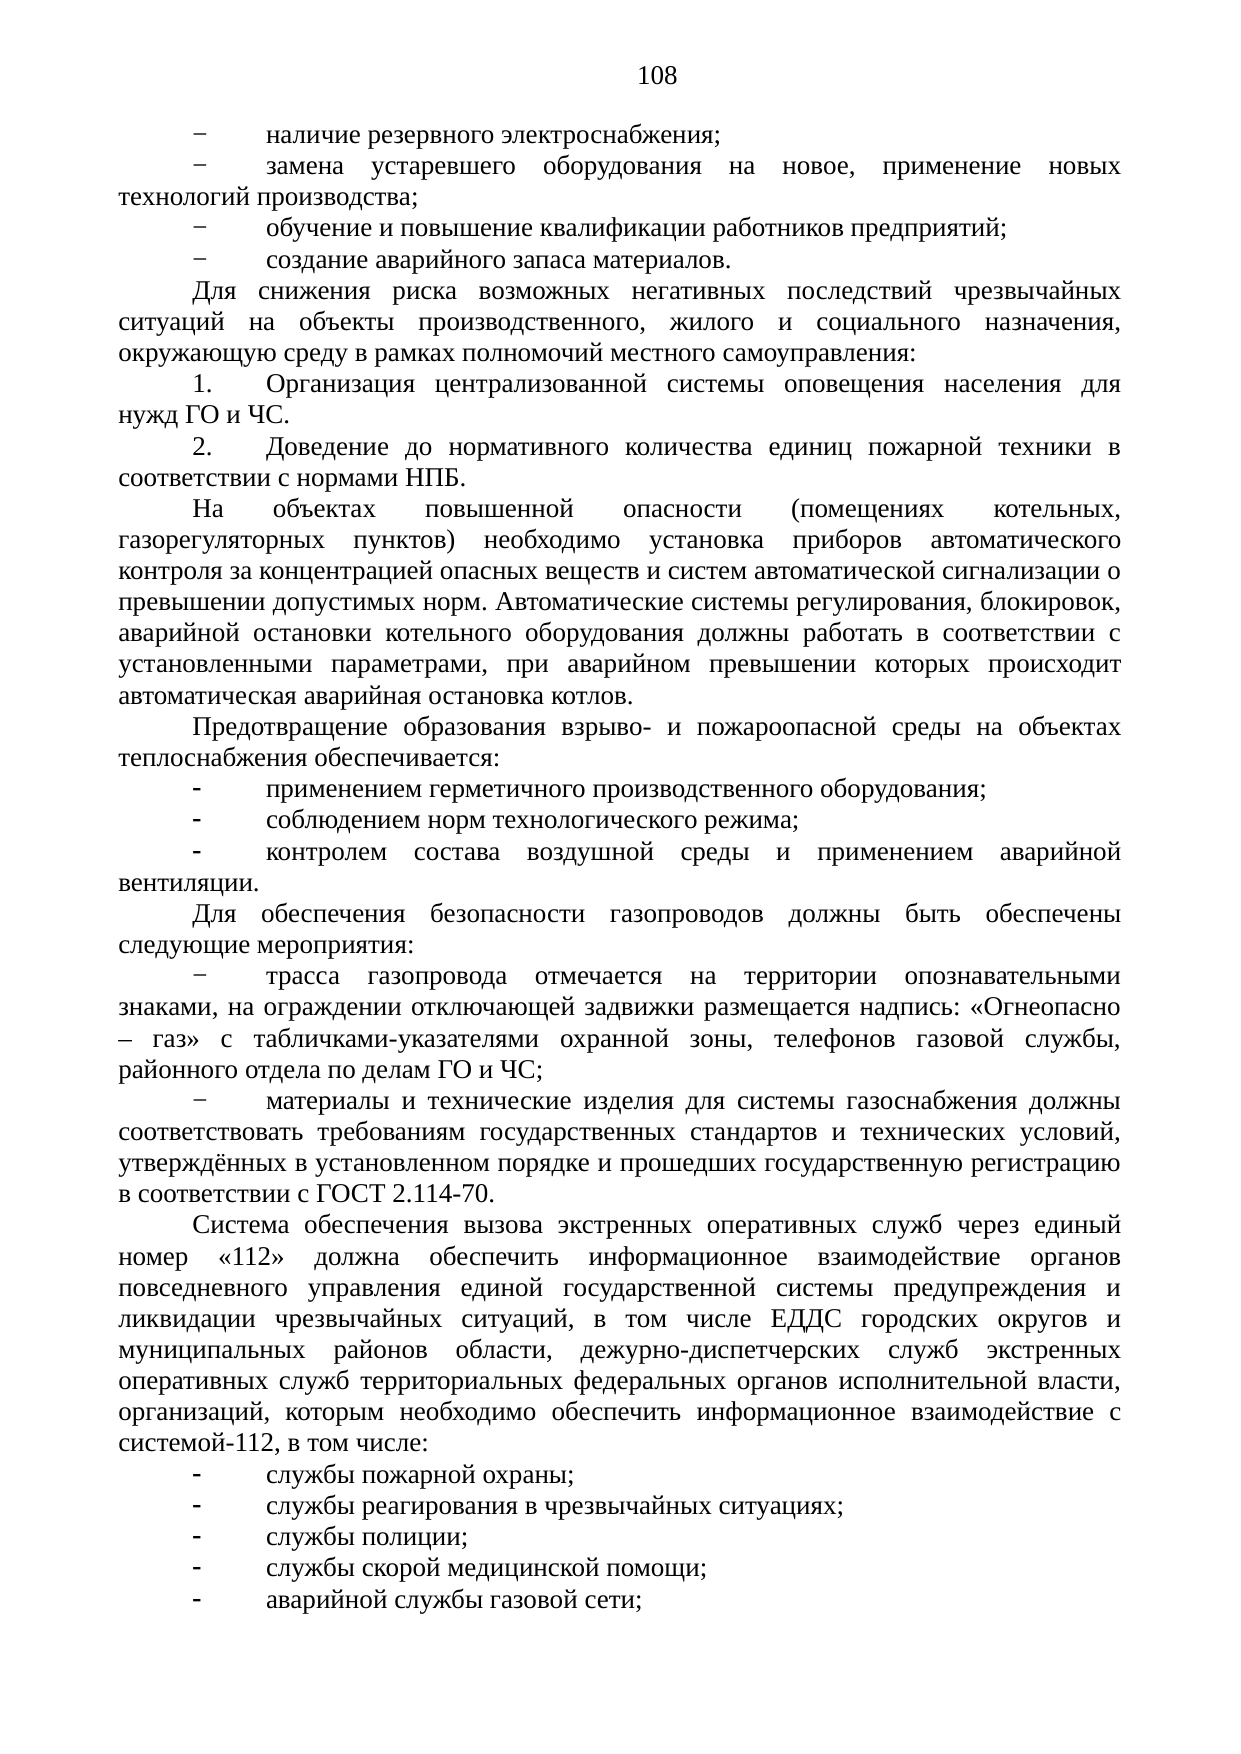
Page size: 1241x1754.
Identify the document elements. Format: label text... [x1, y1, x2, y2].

list замена устаревшего оборудования на новое, применение новых технологий производства; [118, 149, 1122, 212]
list службы пожарной охраны; [118, 1458, 1122, 1489]
list службы полиции; [118, 1520, 1122, 1551]
list Организация централизованной системы оповещения населения для нужд ГО и ЧС. [118, 367, 1122, 429]
list службы реагирования в чрезвычайных ситуациях; [118, 1489, 1122, 1520]
list службы скорой медицинской помощи; [118, 1551, 1122, 1583]
text Предотвращение образования взрыво- и пожароопасной среды на объектах теплоснабжения обеспечивается: [118, 710, 1122, 772]
list применением герметичного производственного оборудования; [118, 772, 1122, 803]
text Для обеспечения безопасности газопроводов должны быть обеспечены следующие мероприятия: [118, 897, 1122, 959]
list трасса газопровода отмечается на территории опознавательными знаками, на ограждении отключающей задвижки размещается надпись: «Огнеопасно – газ» с табличками-указателями охранной зоны, телефонов газовой службы, районного отдела по делам ГО и ЧС; [118, 959, 1122, 1084]
list аварийной службы газовой сети; [118, 1583, 1122, 1614]
text На объектах повышенной опасности (помещениях котельных, газорегуляторных пунктов) необходимо установка приборов автоматического контроля за концентрацией опасных веществ и систем автоматической сигнализации о превышении допустимых норм. Автоматические системы регулирования, блокировок, аварийной остановки котельного оборудования должны работать в соответствии с установленными параметрами, при аварийном превышении которых происходит автоматическая аварийная остановка котлов. [118, 492, 1122, 710]
list обучение и повышение квалификации работников предприятий; [118, 212, 1122, 243]
list Доведение до нормативного количества единиц пожарной техники в соответствии с нормами НПБ. [118, 429, 1122, 492]
list контролем состава воздушной среды и применением аварийной вентиляции. [118, 835, 1122, 897]
list соблюдением норм технологического режима; [118, 803, 1122, 835]
text Система обеспечения вызова экстренных оперативных служб через единый номер «112» должна обеспечить информационное взаимодействие органов повседневного управления единой государственной системы предупреждения и ликвидации чрезвычайных ситуаций, в том числе ЕДДС городских округов и муниципальных районов области, дежурно-диспетчерских служб экстренных оперативных служб территориальных федеральных органов исполнительной власти, организаций, которым необходимо обеспечить информационное взаимодействие с системой-112, в том числе: [118, 1208, 1122, 1458]
list материалы и технические изделия для системы газоснабжения должны соответствовать требованиям государственных стандартов и технических условий, утверждённых в установленном порядке и прошедших государственную регистрацию в соответствии с ГОСТ 2.114-70. [118, 1084, 1122, 1208]
list наличие резервного электроснабжения; [118, 118, 1122, 149]
list создание аварийного запаса материалов. [118, 243, 1122, 274]
text Для снижения риска возможных негативных последствий чрезвычайных ситуаций на объекты производственного, жилого и социального назначения, окружающую среду в рамках полномочий местного самоуправления: [118, 274, 1122, 367]
